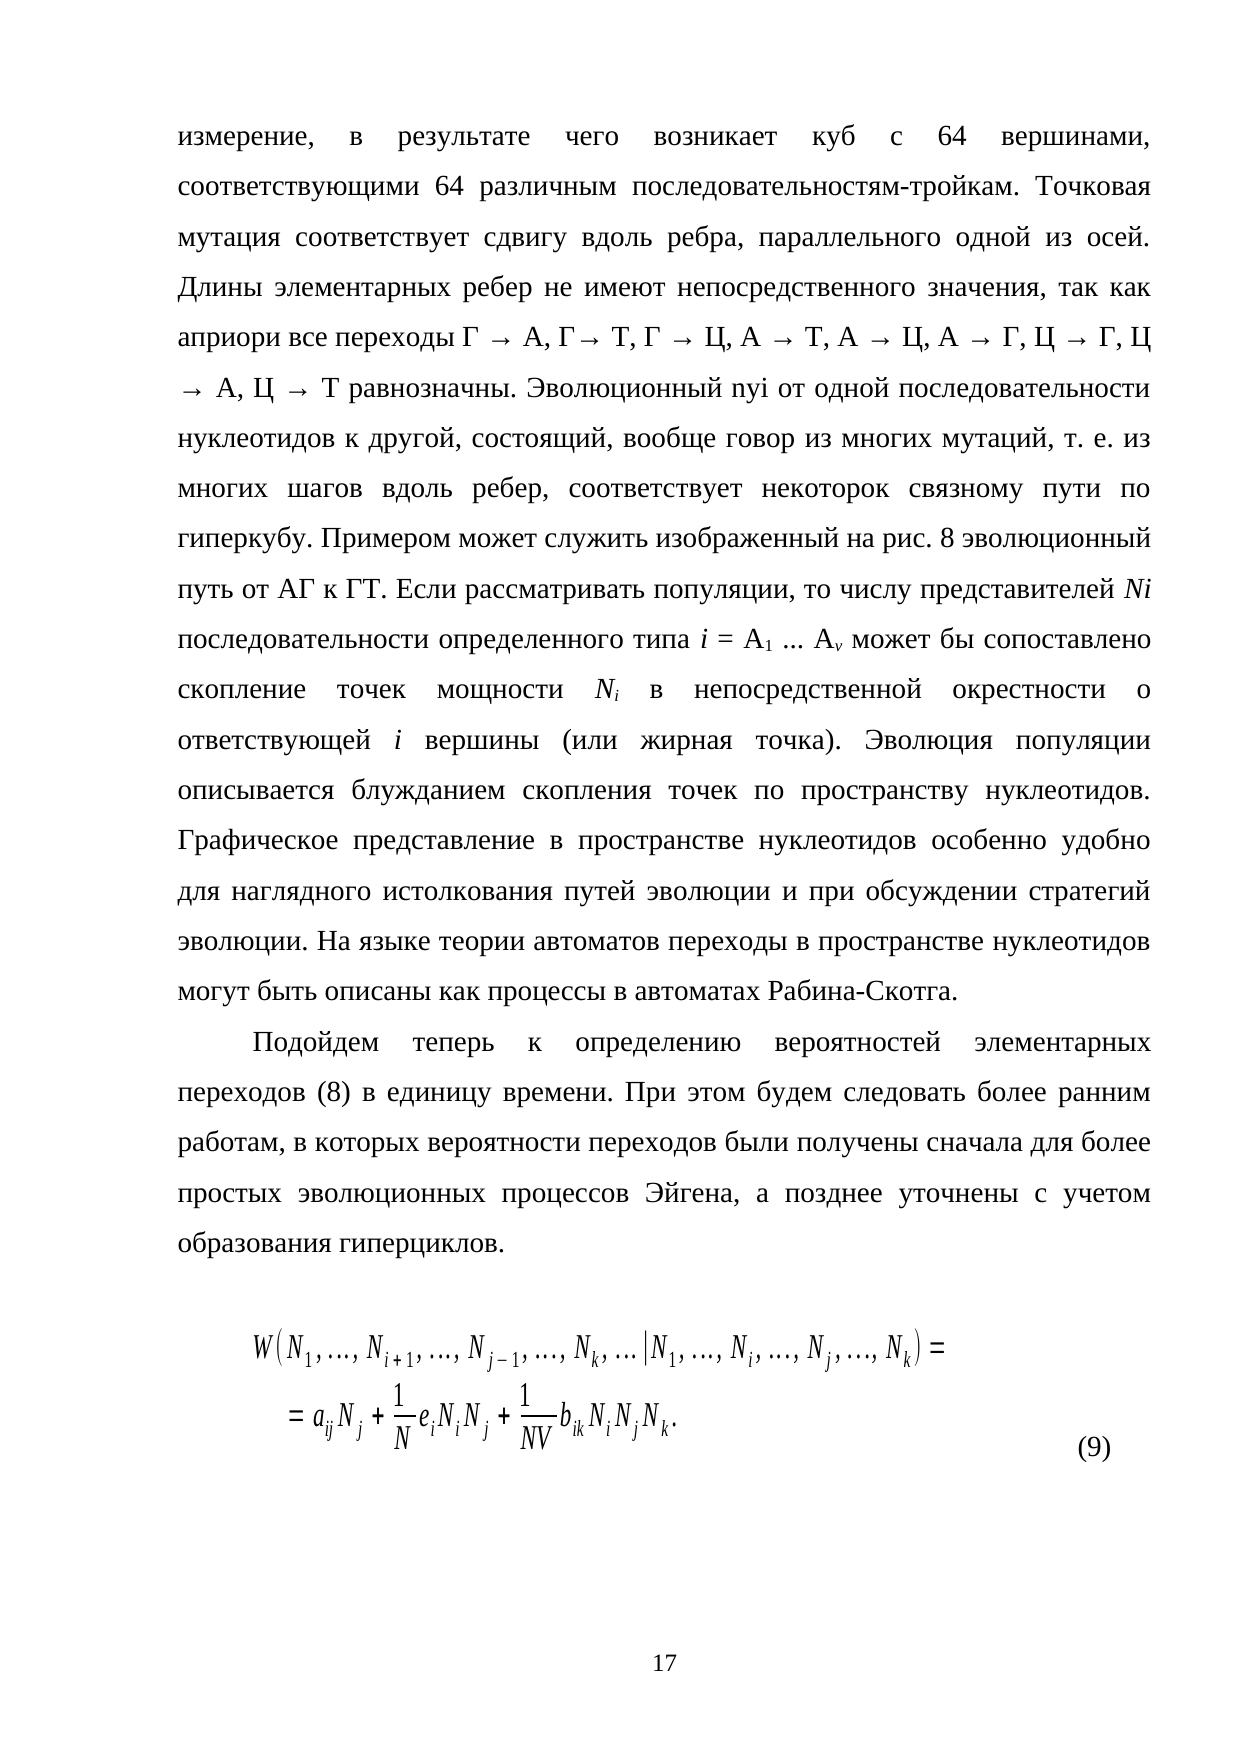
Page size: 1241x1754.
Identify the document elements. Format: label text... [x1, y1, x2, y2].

text (9) [177, 1326, 1152, 1463]
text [177, 118, 1152, 1007]
text Подойдем теперь к определению вероятностей элементарных переходов (8) в единицу времени. При этом будем следовать более ранним работам, в которых вероятности переходов были получены сначала для более простых эволюционных процессов Эйгена, а позднее уточнены с учетом образования гиперциклов. [177, 1024, 1152, 1258]
